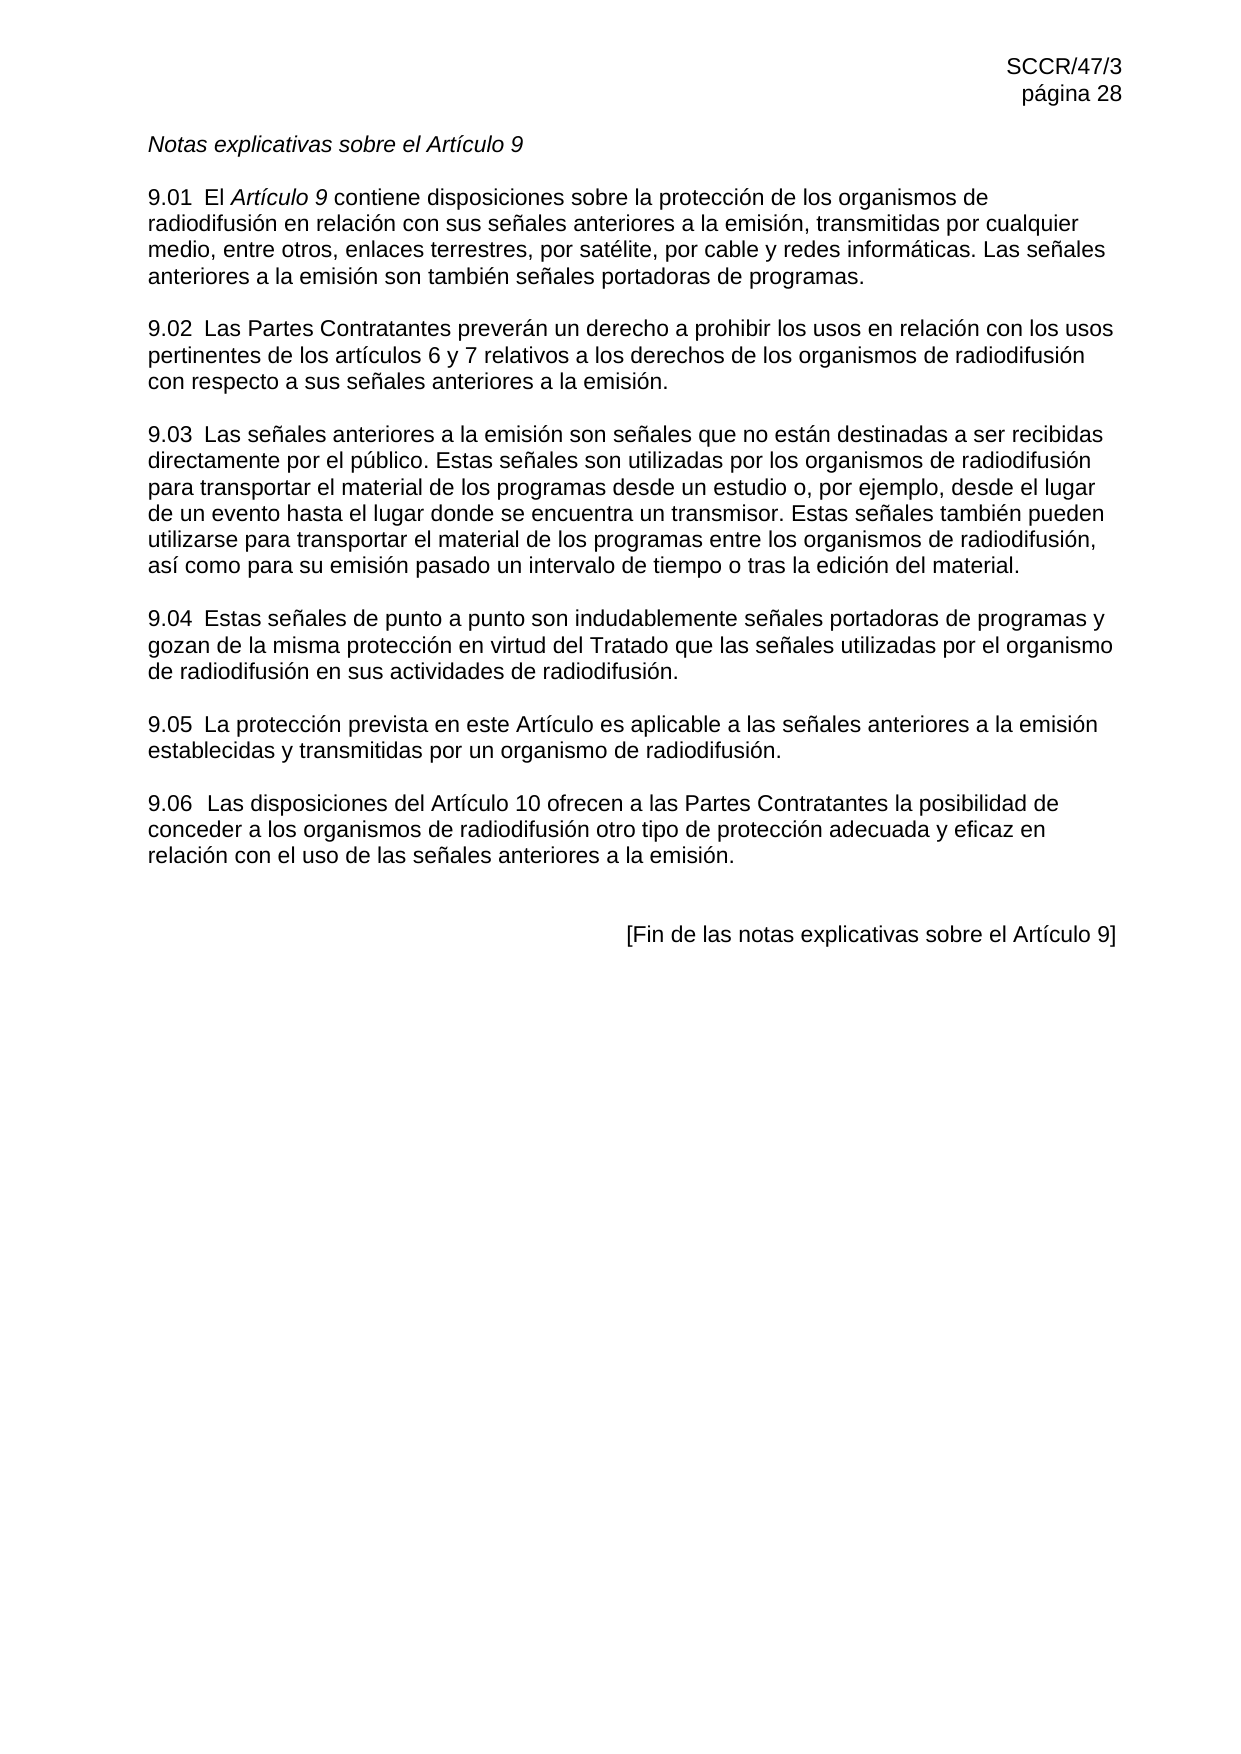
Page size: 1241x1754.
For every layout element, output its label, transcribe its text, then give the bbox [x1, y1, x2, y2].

text Notas explicativas sobre el Artículo 9 [148, 131, 1122, 157]
text 9.02 Las Partes Contratantes preverán un derecho a prohibir los usos en relación con los usos pertinentes de los artículos 6 y 7 relativos a los derechos de los organismos de radiodifusión con respecto a sus señales anteriores a la emisión. [148, 315, 1122, 394]
text 9.03 Las señales anteriores a la emisión son señales que no están destinadas a ser recibidas directamente por el público. Estas señales son utilizadas por los organismos de radiodifusión para transportar el material de los programas desde un estudio o, por ejemplo, desde el lugar de un evento hasta el lugar donde se encuentra un transmisor. Estas señales también pueden utilizarse para transportar el material de los programas entre los organismos de radiodifusión, así como para su emisión pasado un intervalo de tiempo o tras la edición del material. [148, 421, 1122, 579]
text [Fin de las notas explicativas sobre el Artículo 9] [620, 921, 1122, 948]
text 9.05 La protección prevista en este Artículo es aplicable a las señales anteriores a la emisión establecidas y transmitidas por un organismo de radiodifusión. [148, 711, 1122, 763]
text 9.04 Estas señales de punto a punto son indudablemente señales portadoras de programas y gozan de la misma protección en virtud del Tratado que las señales utilizadas por el organismo de radiodifusión en sus actividades de radiodifusión. [148, 605, 1122, 684]
text 9.06 Las disposiciones del Artículo 10 ofrecen a las Partes Contratantes la posibilidad de conceder a los organismos de radiodifusión otro tipo de protección adecuada y eficaz en relación con el uso de las señales anteriores a la emisión. [148, 790, 1122, 869]
text 9.01 El Artículo 9 contiene disposiciones sobre la protección de los organismos de radiodifusión en relación con sus señales anteriores a la emisión, transmitidas por cualquier medio, entre otros, enlaces terrestres, por satélite, por cable y redes informáticas. Las señales anteriores a la emisión son también señales portadoras de programas. [148, 183, 1122, 289]
